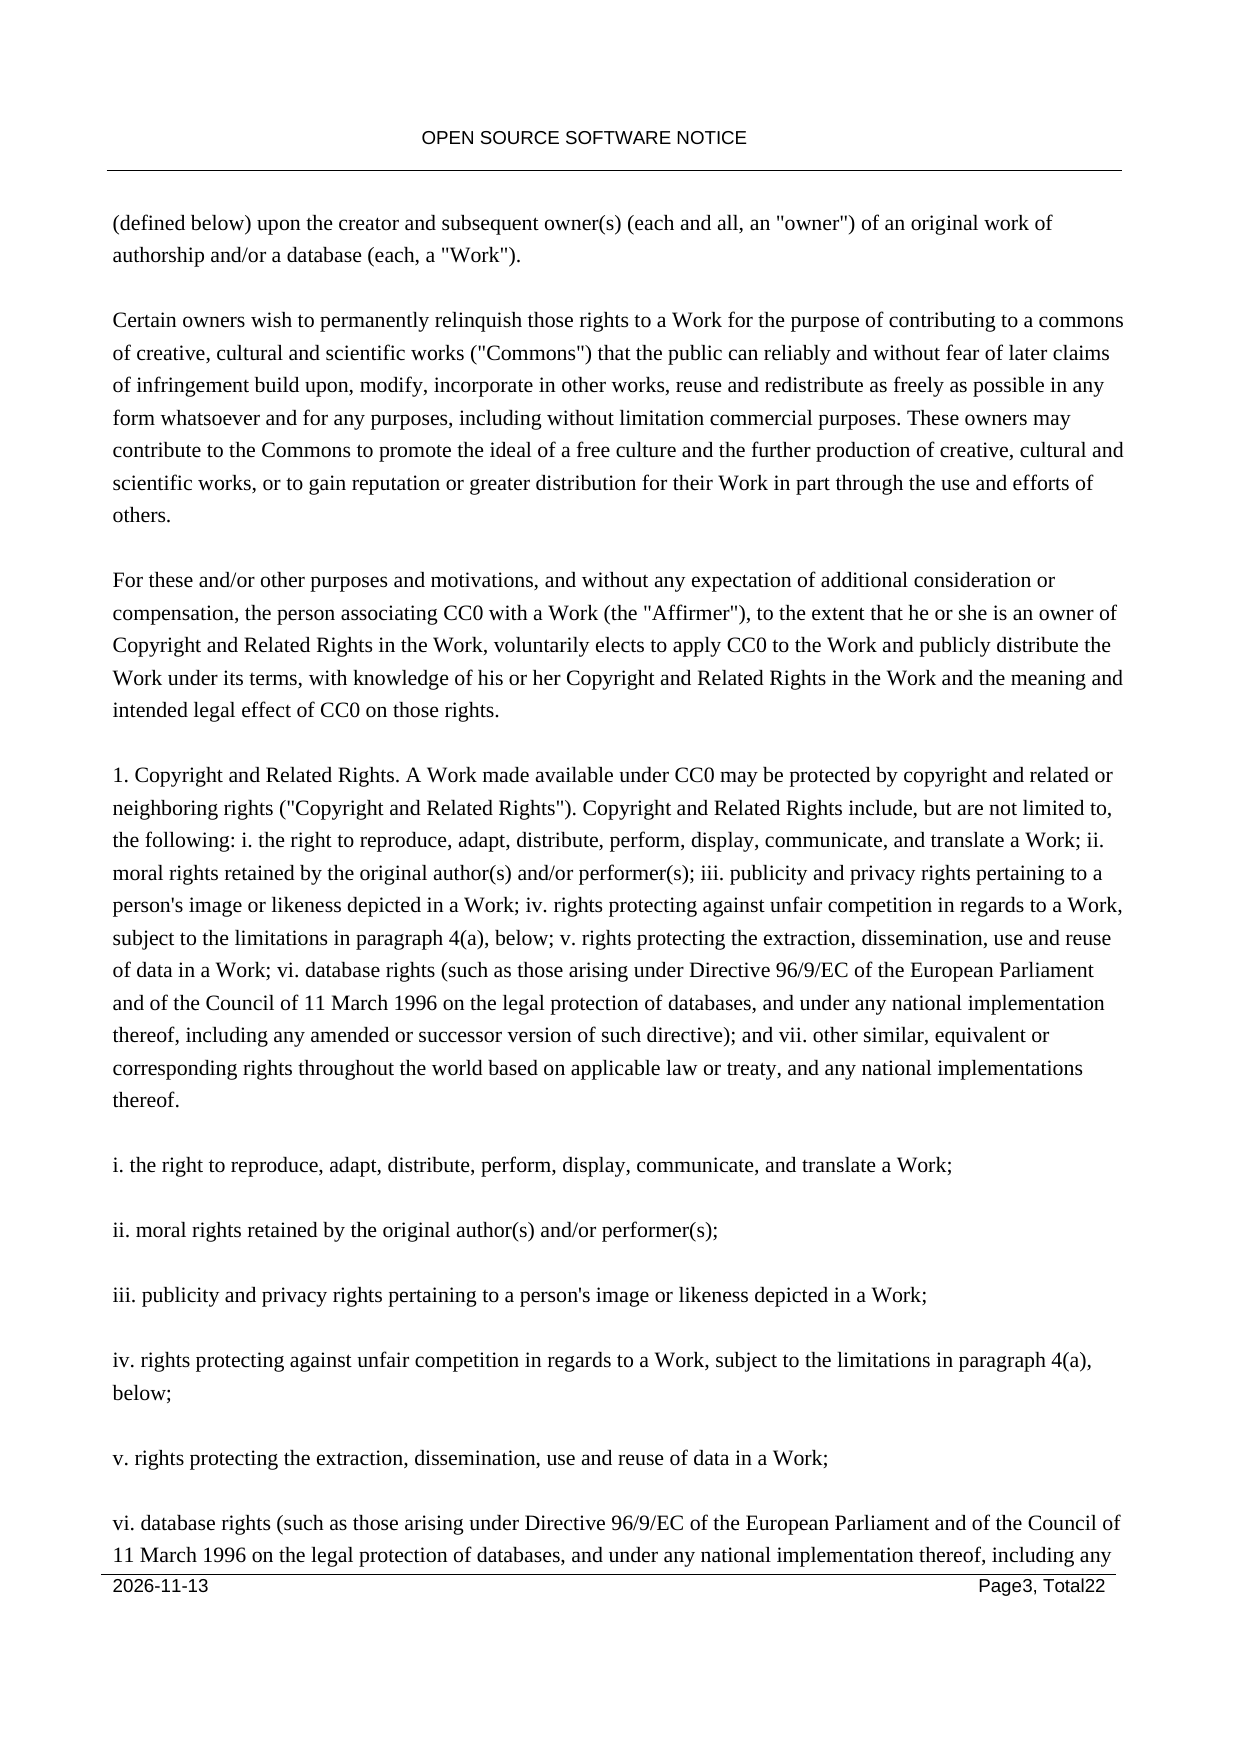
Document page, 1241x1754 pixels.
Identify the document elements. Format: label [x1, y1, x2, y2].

text [112, 206, 1128, 1571]
